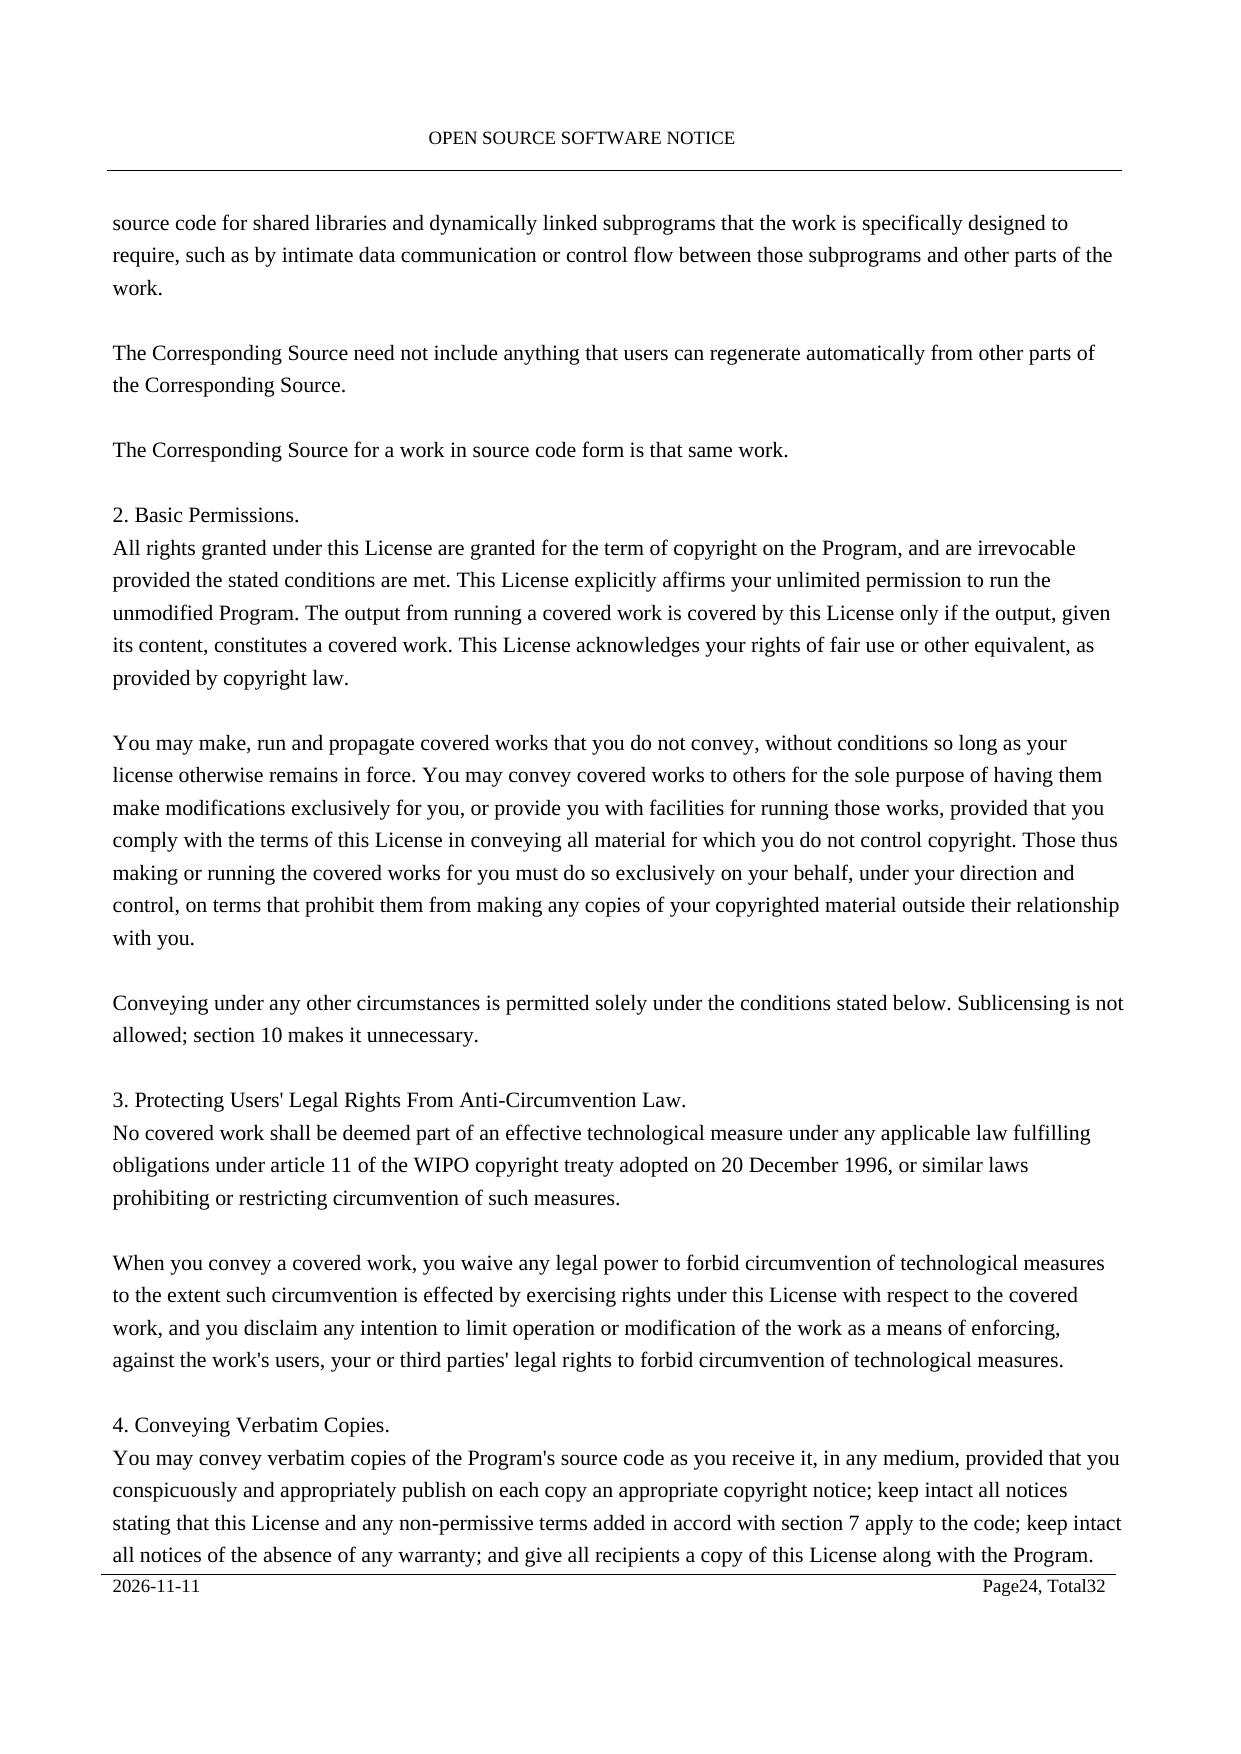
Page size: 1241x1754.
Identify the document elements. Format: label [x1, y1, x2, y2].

text [112, 206, 1128, 1571]
